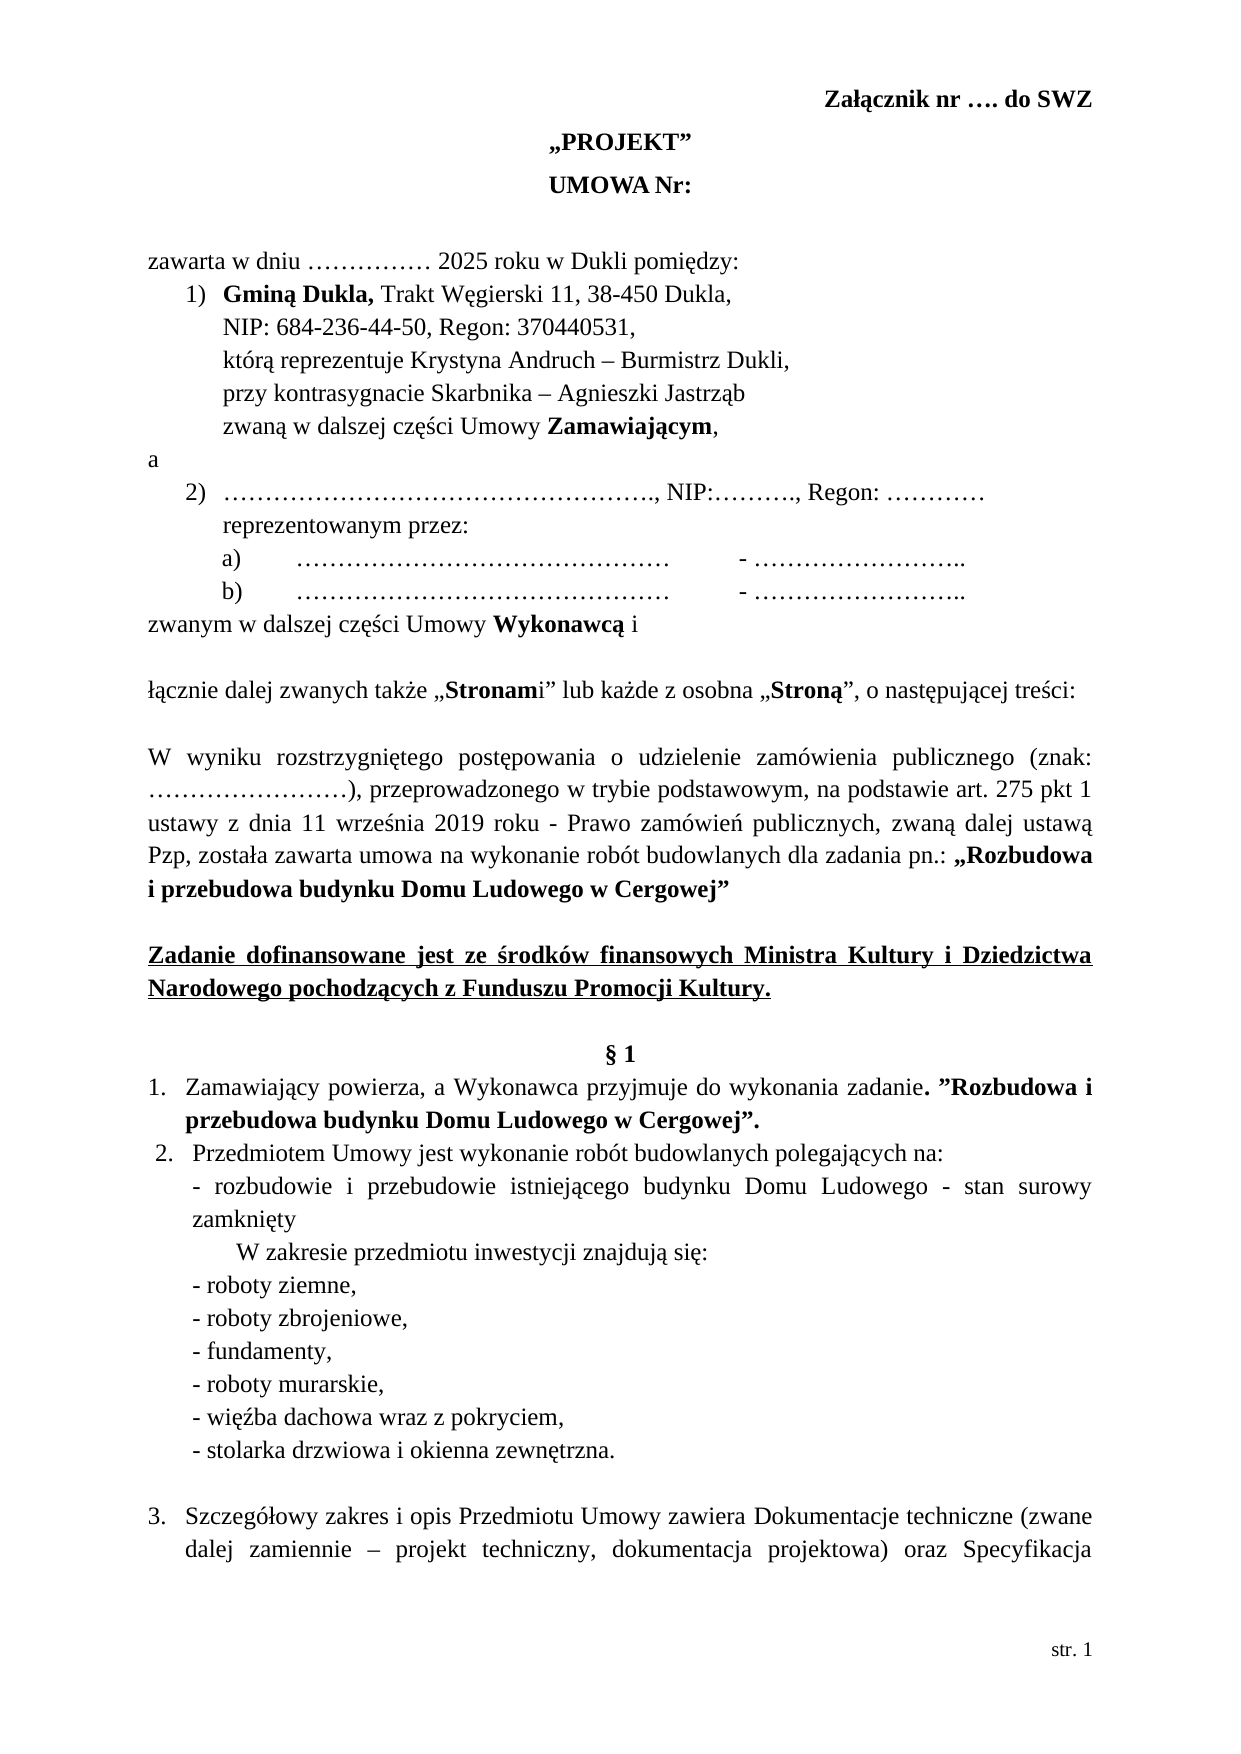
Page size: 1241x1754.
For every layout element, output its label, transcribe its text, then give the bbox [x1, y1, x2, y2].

list NIP: 684-236-44-50, Regon: 370440531, [223, 312, 1092, 341]
text W wyniku rozstrzygniętego postępowania o udzielenie zamówienia publicznego (znak: ……………………), przeprowadzonego w trybie podstawowym, na podstawie art. 275 pkt 1 ustawy z dnia 11 września 2019 roku - Prawo zamówień publicznych, zwaną dalej ustawą Pzp, została zawarta umowa na wykonanie robót budowlanych dla zadania pn.: „Rozbudowa i przebudowa budynku Domu Ludowego w Cergowej” [148, 742, 1092, 902]
list zwaną w dalszej części Umowy Zamawiającym, [223, 411, 1092, 440]
list Zamawiający powierza, a Wykonawca przyjmuje do wykonania zadanie. ”Rozbudowa i przebudowa budynku Domu Ludowego w Cergowej”. [148, 1072, 1092, 1133]
text łącznie dalej zwanych także „Stronami” lub każde z osobna „Stroną”, o następującej treści: [148, 676, 1092, 704]
list przy kontrasygnacie Skarbnika – Agnieszki Jastrząb [223, 378, 1092, 407]
text - rozbudowie i przebudowie istniejącego budynku Domu Ludowego - stan surowy zamknięty [192, 1171, 1092, 1233]
text - roboty murarskie, [192, 1369, 1092, 1398]
text - fundamenty, [192, 1336, 1092, 1365]
text a [148, 444, 1092, 473]
text - roboty zbrojeniowe, [192, 1303, 1092, 1332]
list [148, 1501, 1092, 1563]
text - stolarka drzwiowa i okienna zewnętrzna. [192, 1435, 1092, 1464]
text Zadanie dofinansowane jest ze środków finansowych Ministra Kultury i Dziedzictwa Narodowego pochodzących z Funduszu Promocji Kultury. [148, 940, 1092, 965]
text § 1 [148, 1039, 1092, 1067]
subtitle UMOWA Nr: [148, 170, 1092, 199]
text „PROJEKT” [148, 127, 1092, 156]
text zawarta w dniu …………… 2025 roku w Dukli pomiędzy: [148, 246, 1092, 275]
list Gminą Dukla, Trakt Węgierski 11, 38-450 Dukla, [185, 279, 1092, 308]
text - roboty ziemne, [192, 1270, 1092, 1299]
list ……………………………………… - …………………….. [222, 543, 1092, 572]
list którą reprezentuje Krystyna Andruch – Burmistrz Dukli, [223, 345, 1092, 374]
text Załącznik nr …. do SWZ [148, 84, 1092, 113]
text zwanym w dalszej części Umowy Wykonawcą i [148, 609, 1092, 638]
text Zadanie dofinansowane jest ze środków finansowych Ministra Kultury i Dziedzictwa Narodowego pochodzących z Funduszu Promocji Kultury. [148, 966, 1092, 1001]
list ……………………………………… - …………………….. [222, 576, 1092, 605]
text W zakresie przedmiotu inwestycji znajdują się: [192, 1237, 1092, 1266]
list reprezentowanym przez: [223, 510, 1092, 539]
text - więźba dachowa wraz z pokryciem, [192, 1402, 1092, 1431]
list ……………………………………………., NIP:………., Regon: ………… [185, 477, 1092, 506]
list Przedmiotem Umowy jest wykonanie robót budowlanych polegających na: [155, 1138, 1092, 1167]
